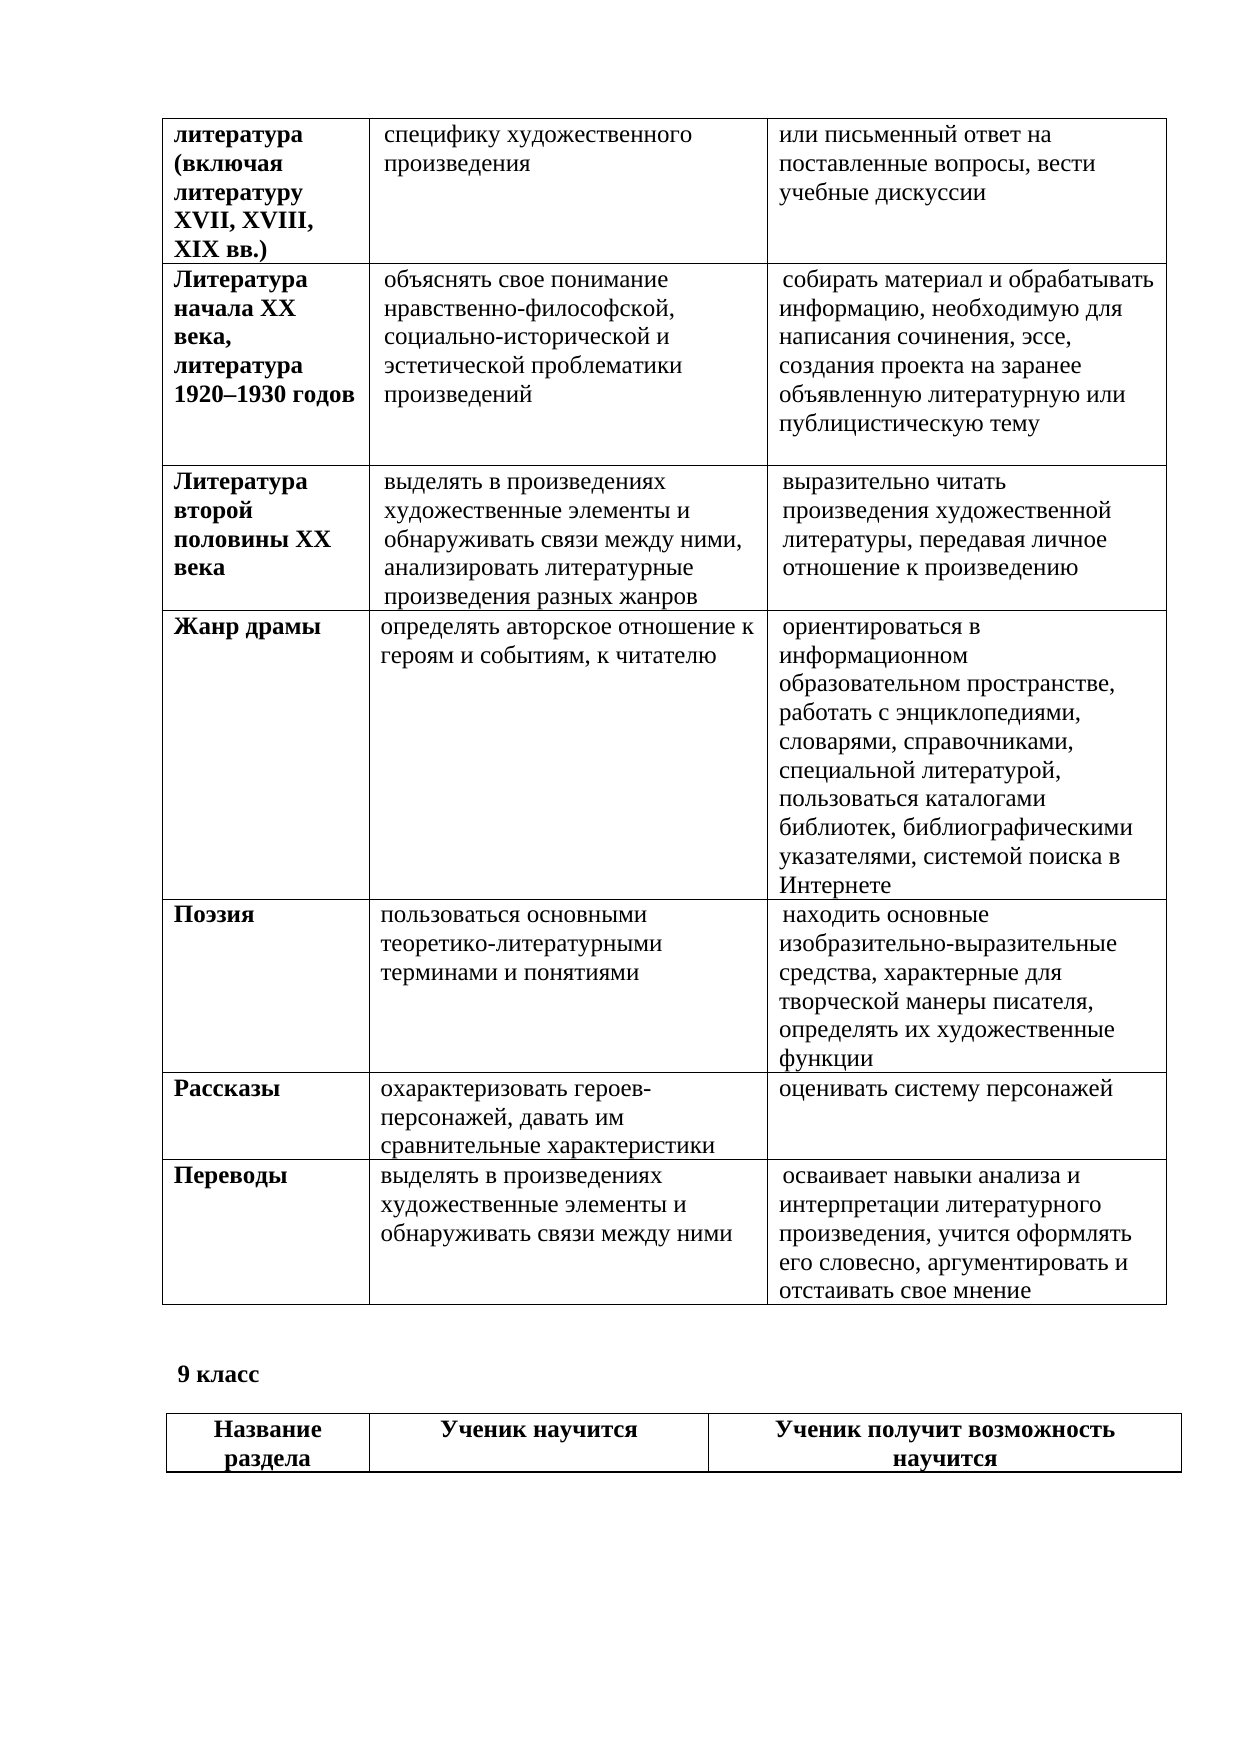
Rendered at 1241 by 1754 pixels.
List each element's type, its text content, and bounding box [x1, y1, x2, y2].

table_cell выразительно читать произведения художественной литературы, передавая личное отношение к произведению [768, 466, 1166, 610]
table_cell объяснять свое понимание нравственно-философской, социально-исторической и эстетической проблематики произведений [370, 264, 767, 465]
table_cell Литература начала XX века, литература 1920–1930 годов [163, 264, 369, 465]
table_cell определять авторское отношение к героям и событиям, к читателю [370, 611, 767, 898]
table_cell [370, 119, 767, 263]
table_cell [768, 119, 1166, 263]
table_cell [163, 119, 369, 263]
table_header Название раздела [167, 1414, 369, 1471]
table_cell оценивать систему персонажей [768, 1073, 1166, 1159]
table_cell собирать материал и обрабатывать информацию, необходимую для написания сочинения, эссе, создания проекта на заранее объявленную литературную или публицистическую тему [768, 264, 1166, 465]
table_cell Жанр драмы [163, 611, 369, 898]
table_header Ученик получит возможность научится [709, 1414, 1181, 1471]
table_cell Рассказы [163, 1073, 369, 1159]
table_cell осваивает навыки анализа и интерпретации литературного произведения, учится оформлять его словесно, аргументировать и отстаивать свое мнение [768, 1160, 1166, 1304]
table_cell выделять в произведениях художественные элементы и обнаруживать связи между ними [370, 1160, 767, 1304]
text 9 класс [177, 1359, 1152, 1388]
table_cell охарактеризовать героев-персонажей, давать им сравнительные характеристики [370, 1073, 767, 1159]
table_header Ученик научится [370, 1414, 708, 1471]
table_cell Переводы [163, 1160, 369, 1304]
table_cell выделять в произведениях художественные элементы и обнаруживать связи между ними, анализировать литературные произведения разных жанров [370, 466, 767, 610]
table_cell Литература второй половины XX века [163, 466, 369, 610]
table_cell находить основные изобразительно-выразительные средства, характерные для творческой манеры писателя, определять их художественные функции [768, 900, 1166, 1072]
table_cell ориентироваться в информационном образовательном пространстве, работать с энциклопедиями, словарями, справочниками, специальной литературой, пользоваться каталогами библиотек, библиографическими указателями, системой поиска в Интернете [768, 611, 1166, 898]
table_cell пользоваться основными теоретико-литературными терминами и понятиями [370, 900, 767, 1072]
table_cell Поэзия [163, 900, 369, 1072]
